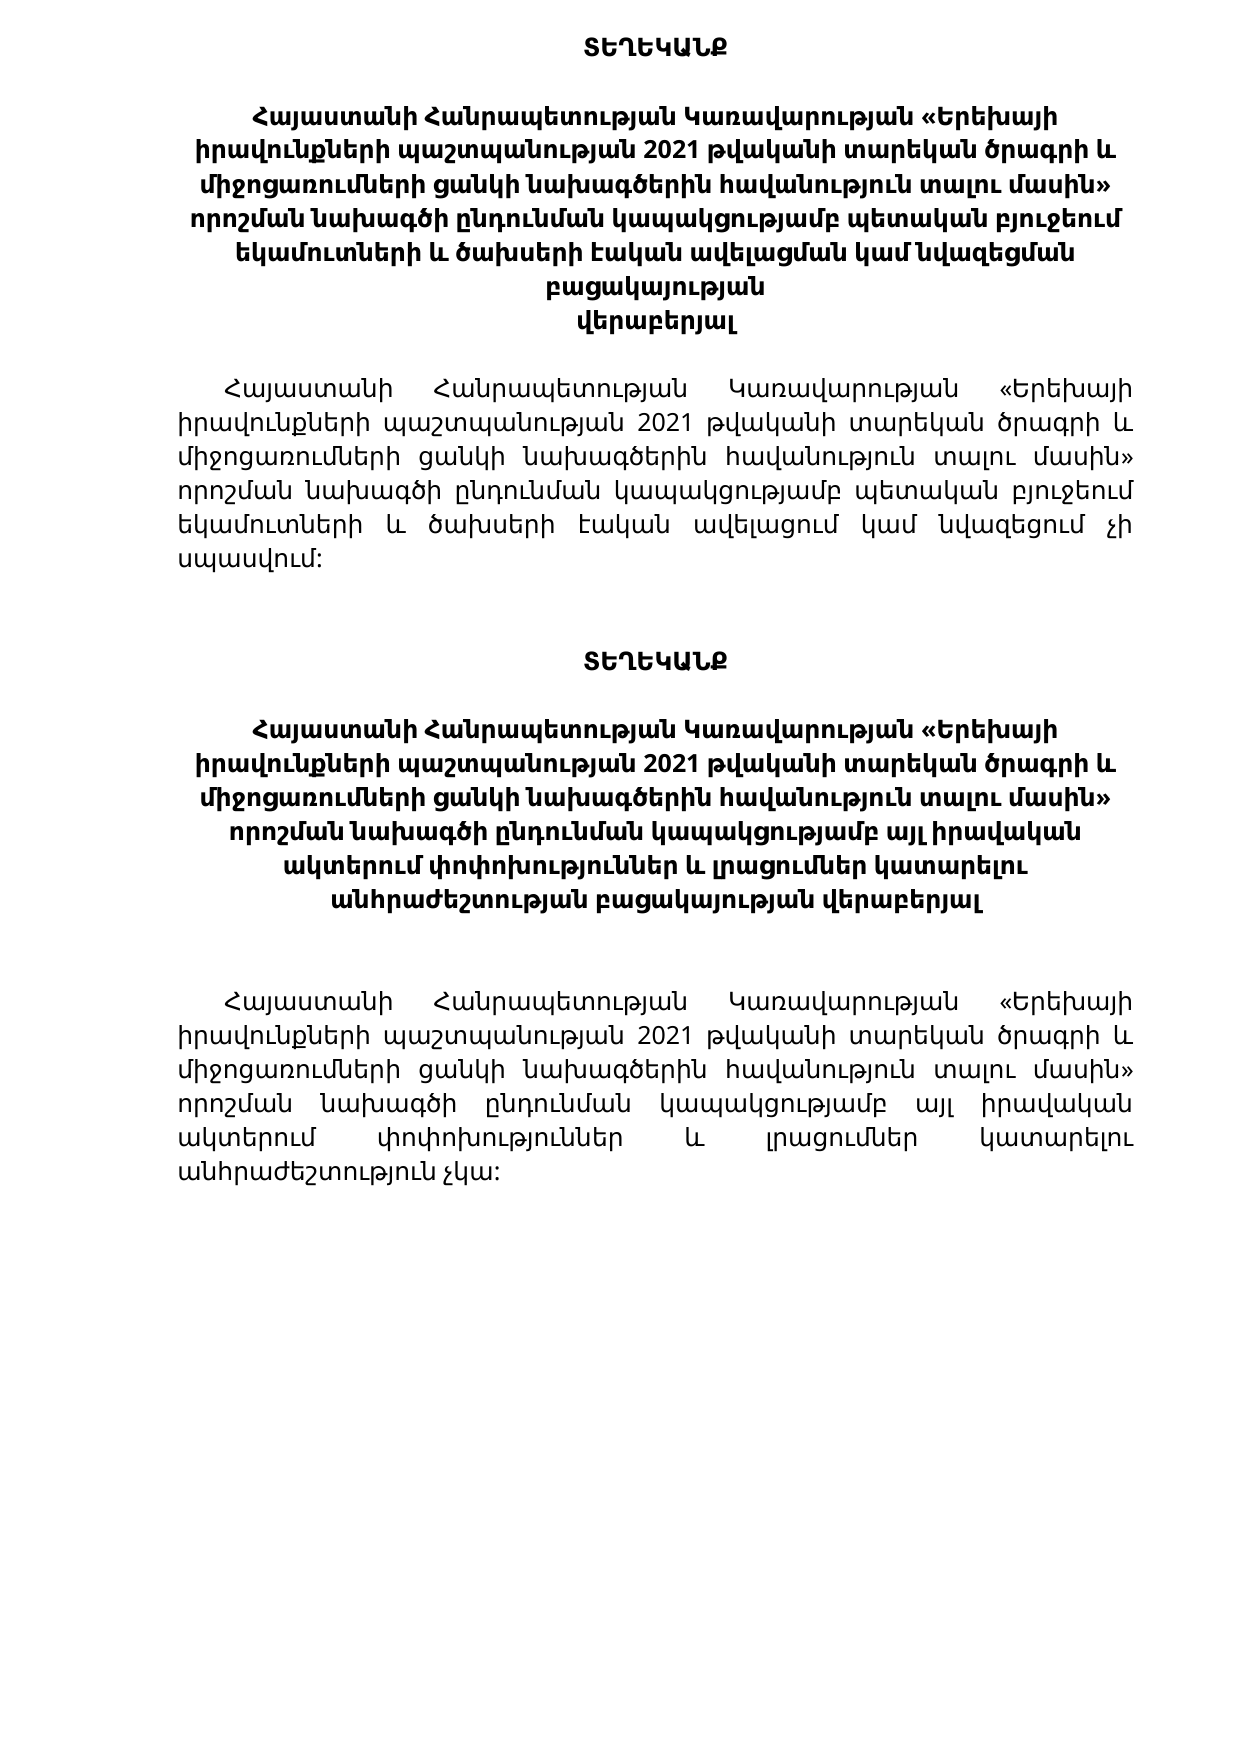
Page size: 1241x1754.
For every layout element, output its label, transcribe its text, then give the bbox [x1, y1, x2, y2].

text Հայաստանի Հանրապետության Կառավարության «Երեխայի իրավունքների պաշտպանության 2021 թվականի տարեկան ծրագրի և միջոցառումների ցանկի նախագծերին հավանություն տալու մասին» որոշման նախագծի ընդունման կապակցությամբ այլ իրավական ակտերում փոփոխություններ և լրացումներ կատարելու անհրաժեշտություն չկա: [177, 984, 1134, 1188]
text ՏԵՂԵԿԱՆՔ [177, 643, 1134, 677]
text Հայաստանի Հանրապետության Կառավարության «Երեխայի իրավունքների պաշտպանության 2021 թվականի տարեկան ծրագրի և միջոցառումների ցանկի նախագծերին հավանություն տալու մասին» որոշման նախագծի ընդունման կապակցությամբ պետական բյուջեում եկամուտների և ծախսերի էական ավելացում կամ նվազեցում չի սպասվում: [177, 371, 1134, 575]
text Հայաստանի Հանրապետության Կառավարության «Երեխայի իրավունքների պաշտպանության 2021 թվականի տարեկան ծրագրի և միջոցառումների ցանկի նախագծերին հավանություն տալու մասին» որոշման նախագծի ընդունման կապակցությամբ պետական բյուջեում եկամուտների և ծախսերի էական ավելացման կամ նվազեցման բացակայության [177, 98, 1134, 302]
text ՏԵՂԵԿԱՆՔ [177, 30, 1134, 64]
text վերաբերյալ [177, 302, 1134, 337]
text Հայաստանի Հանրապետության Կառավարության «Երեխայի իրավունքների պաշտպանության 2021 թվականի տարեկան ծրագրի և միջոցառումների ցանկի նախագծերին հավանություն տալու մասին» որոշման նախագծի ընդունման կապակցությամբ այլ իրավական ակտերում փոփոխություններ և լրացումներ կատարելու անհրաժեշտության բացակայության վերաբերյալ [177, 711, 1134, 916]
